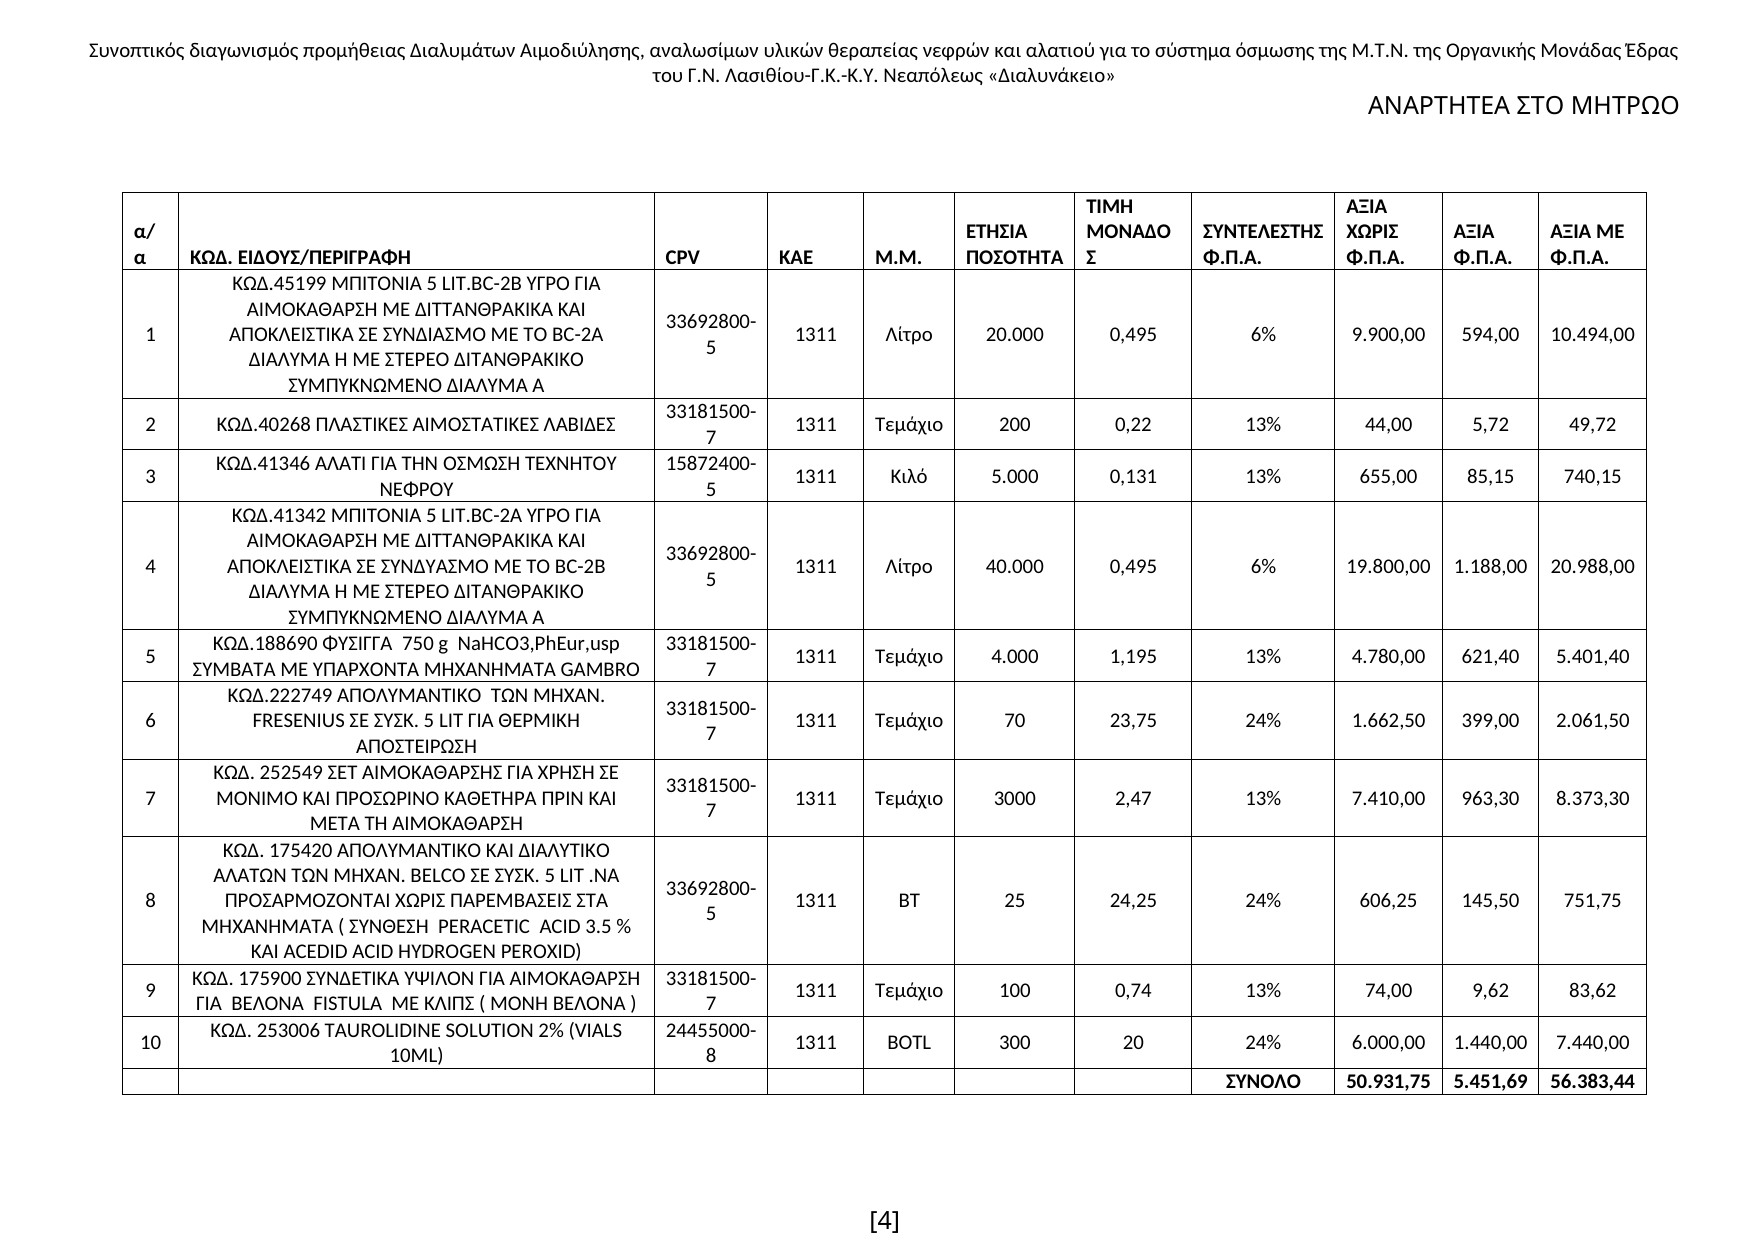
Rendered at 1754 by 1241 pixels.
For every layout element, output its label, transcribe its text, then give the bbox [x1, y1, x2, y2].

table_cell ΚΩΔ. 252549 ΣΕΤ ΑΙΜΟΚΑΘΑΡΣΗΣ ΓΙΑ ΧΡΗΣΗ ΣΕ ΜΟΝΙΜΟ ΚΑΙ ΠΡΟΣΩΡΙΝΟ ΚΑΘΕΤΗΡΑ ΠΡΙΝ ΚΑΙ ΜΕΤΑ ΤΗ ΑΙΜΟΚΑΘΑΡΣΗ [179, 760, 654, 836]
table_cell 1311 [768, 837, 863, 964]
table_cell 3 [123, 450, 178, 501]
table_cell ΚΩΔ. 175420 ΑΠΟΛΥΜΑΝΤΙΚΟ ΚΑΙ ΔΙΑΛΥΤΙΚΟ ΑΛΑΤΩΝ ΤΩΝ ΜΗΧΑΝ. BELCO ΣΕ ΣΥΣΚ. 5 LIT .ΝΑ ΠΡΟΣΑΡΜΟΖΟΝΤΑΙ ΧΩΡΙΣ ΠΑΡΕΜΒΑΣΕΙΣ ΣΤΑ ΜΗΧΑΝΗΜΑΤΑ ( ΣΥΝΘΕΣΗ PERACETIC ACID 3.5 % ΚΑΙ ACEDID ACID HYDROGEN PEROXID) [179, 837, 654, 964]
table_cell 85,15 [1443, 450, 1538, 501]
table_cell 0,131 [1075, 450, 1191, 501]
table_cell 24,25 [1075, 837, 1191, 964]
table_cell 0,74 [1075, 965, 1191, 1016]
table_cell 1,195 [1075, 630, 1191, 681]
table_cell 15872400-5 [655, 450, 767, 501]
table_cell ΚΩΔ. 175900 ΣΥΝΔΕΤΙΚΑ ΥΨΙΛΟΝ ΓΙΑ ΑΙΜΟΚΑΘΑΡΣΗ ΓΙΑ ΒΕΛΟΝΑ FISTULA ΜΕ ΚΛΙΠΣ ( ΜΟΝΗ ΒΕΛΟΝΑ ) [179, 965, 654, 1016]
table_header ΚΑΕ [768, 193, 863, 269]
table_cell 100 [955, 965, 1074, 1016]
table_cell 6 [123, 682, 178, 758]
table_cell 10.494,00 [1539, 270, 1646, 397]
table_cell [955, 1069, 1074, 1094]
table_cell ΚΩΔ.41346 ΑΛΑΤΙ ΓΙΑ ΤΗΝ ΟΣΜΩΣΗ ΤΕΧΝΗΤΟΥ ΝΕΦΡΟΥ [179, 450, 654, 501]
table_cell 13% [1192, 760, 1334, 836]
table_cell 1.662,50 [1335, 682, 1442, 758]
table_cell 751,75 [1539, 837, 1646, 964]
table_cell 33692800-5 [655, 837, 767, 964]
table_cell 13% [1192, 450, 1334, 501]
table_cell Λίτρο [864, 270, 954, 397]
table_cell [864, 1069, 954, 1094]
table_cell 25 [955, 837, 1074, 964]
table_cell 8.373,30 [1539, 760, 1646, 836]
table_cell 0,495 [1075, 270, 1191, 397]
table_cell 4.000 [955, 630, 1074, 681]
table_cell ΣΥΝΟΛΟ [1192, 1069, 1334, 1094]
table_cell 300 [955, 1017, 1074, 1068]
table_cell [179, 1069, 654, 1094]
table_cell ΚΩΔ.41342 ΜΠΙΤΟΝΙΑ 5 LIT.BC-2A ΥΓΡΟ ΓΙΑ ΑΙΜΟΚΑΘΑΡΣΗ ΜΕ ΔΙΤΤΑΝΘΡΑΚΙΚΑ ΚΑΙ ΑΠΟΚΛΕΙΣΤΙΚΑ ΣΕ ΣΥΝΔΥΑΣΜΟ ΜΕ ΤΟ BC-2B ΔΙΑΛΥΜΑ Ή ΜΕ ΣΤΕΡΕΟ ΔΙΤΑΝΘΡΑΚΙΚΟ ΣΥΜΠΥΚΝΩΜΕΝΟ ΔΙΑΛΥΜΑ Α [179, 502, 654, 629]
table_cell 20.988,00 [1539, 502, 1646, 629]
table_header CPV [655, 193, 767, 269]
table_cell Τεμάχιο [864, 399, 954, 449]
table_cell 1311 [768, 682, 863, 758]
table_cell 399,00 [1443, 682, 1538, 758]
table_cell 1311 [768, 630, 863, 681]
table_cell 1311 [768, 502, 863, 629]
table_cell 5.000 [955, 450, 1074, 501]
table_cell Τεμάχιο [864, 760, 954, 836]
table_cell [655, 1069, 767, 1094]
table_cell 23,75 [1075, 682, 1191, 758]
table_cell 9.900,00 [1335, 270, 1442, 397]
table_cell 2.061,50 [1539, 682, 1646, 758]
table_cell 13% [1192, 399, 1334, 449]
table_cell 70 [955, 682, 1074, 758]
table_header ΕΤΗΣΙΑ ΠΟΣΟΤΗΤΑ [955, 193, 1074, 269]
table_cell 1311 [768, 399, 863, 449]
table_cell Τεμάχιο [864, 965, 954, 1016]
table_header α/α [123, 193, 178, 269]
table_cell 33692800-5 [655, 502, 767, 629]
table_cell 33692800-5 [655, 270, 767, 397]
table_cell ΚΩΔ.188690 ΦΥΣΙΓΓΑ 750 g NaHCO3,PhEur,usp ΣΥΜΒΑΤΑ ΜΕ ΥΠΑΡΧΟΝΤΑ ΜΗΧΑΝΗΜΑΤΑ GAMBRO [179, 630, 654, 681]
table_cell 13% [1192, 630, 1334, 681]
table_cell 655,00 [1335, 450, 1442, 501]
table_cell 1311 [768, 270, 863, 397]
table_header ΑΞΙΑ ΧΩΡΙΣ Φ.Π.Α. [1335, 193, 1442, 269]
table_cell 33181500-7 [655, 760, 767, 836]
table_cell 7 [123, 760, 178, 836]
table_cell 44,00 [1335, 399, 1442, 449]
table_cell [1075, 1069, 1191, 1094]
table_cell 9 [123, 965, 178, 1016]
table_cell 606,25 [1335, 837, 1442, 964]
table_cell 5.401,40 [1539, 630, 1646, 681]
table_cell 1311 [768, 1017, 863, 1068]
table_cell 1311 [768, 965, 863, 1016]
table_cell 5,72 [1443, 399, 1538, 449]
table_cell 0,22 [1075, 399, 1191, 449]
table_header ΑΞΙΑ Φ.Π.Α. [1443, 193, 1538, 269]
table_cell 20 [1075, 1017, 1191, 1068]
table_header ΚΩΔ. ΕΙΔΟΥΣ/ΠΕΡΙΓΡΑΦΗ [179, 193, 654, 269]
table_cell 7.410,00 [1335, 760, 1442, 836]
table_cell 200 [955, 399, 1074, 449]
table_cell 20.000 [955, 270, 1074, 397]
table_cell 40.000 [955, 502, 1074, 629]
table_cell 8 [123, 837, 178, 964]
table_cell 7.440,00 [1539, 1017, 1646, 1068]
table_cell 24455000-8 [655, 1017, 767, 1068]
table_cell 1 [123, 270, 178, 397]
table_cell Λίτρο [864, 502, 954, 629]
table_cell 19.800,00 [1335, 502, 1442, 629]
table_cell 963,30 [1443, 760, 1538, 836]
table_cell 24% [1192, 1017, 1334, 1068]
table_cell Τεμάχιο [864, 682, 954, 758]
table_cell Τεμάχιο [864, 630, 954, 681]
table_header Μ.Μ. [864, 193, 954, 269]
table_header ΑΞΙΑ ΜΕ Φ.Π.Α. [1539, 193, 1646, 269]
table_cell 83,62 [1539, 965, 1646, 1016]
table_cell 33181500-7 [655, 399, 767, 449]
table_cell 33181500-7 [655, 630, 767, 681]
table_cell [123, 1069, 178, 1094]
table_cell [768, 1069, 863, 1094]
table_cell 74,00 [1335, 965, 1442, 1016]
table_cell 33181500-7 [655, 682, 767, 758]
table_cell ΚΩΔ.40268 ΠΛΑΣΤΙΚΕΣ ΑΙΜΟΣΤΑΤΙΚΕΣ ΛΑΒΙΔΕΣ [179, 399, 654, 449]
table_cell 0,495 [1075, 502, 1191, 629]
table_cell 1.188,00 [1443, 502, 1538, 629]
table_cell 24% [1192, 837, 1334, 964]
table_cell 9,62 [1443, 965, 1538, 1016]
table_cell ΒΤ [864, 837, 954, 964]
table_cell 13% [1192, 965, 1334, 1016]
table_cell ΚΩΔ. 253006 TAUROLIDINE SOLUTION 2% (VIALS 10ML) [179, 1017, 654, 1068]
table_header ΤΙΜΗ ΜΟΝΑΔΟΣ [1075, 193, 1191, 269]
table_cell 50.931,75 [1335, 1069, 1442, 1094]
table_cell 1.440,00 [1443, 1017, 1538, 1068]
table_cell 6.000,00 [1335, 1017, 1442, 1068]
table_cell 740,15 [1539, 450, 1646, 501]
table_cell BOTL [864, 1017, 954, 1068]
table_cell 2 [123, 399, 178, 449]
table_cell Κιλό [864, 450, 954, 501]
table_cell ΚΩΔ.45199 ΜΠΙΤΟΝΙΑ 5 LIT.BC-2Β ΥΓΡΟ ΓΙΑ ΑΙΜΟΚΑΘΑΡΣΗ ΜΕ ΔΙΤΤΑΝΘΡΑΚΙΚΑ ΚΑΙ ΑΠΟΚΛΕΙΣΤΙΚΑ ΣΕ ΣΥΝΔΙΑΣΜΟ ΜΕ ΤΟ BC-2Α ΔΙΑΛΥΜΑ Ή ΜΕ ΣΤΕΡΕΟ ΔΙΤΑΝΘΡΑΚΙΚΟ ΣΥΜΠΥΚΝΩΜΕΝΟ ΔΙΑΛΥΜΑ Α [179, 270, 654, 397]
table_cell 5.451,69 [1443, 1069, 1538, 1094]
table_cell 6% [1192, 502, 1334, 629]
table_cell 3000 [955, 760, 1074, 836]
table_cell 10 [123, 1017, 178, 1068]
table_cell 1311 [768, 450, 863, 501]
table_cell 4 [123, 502, 178, 629]
table_cell 56.383,44 [1539, 1069, 1646, 1094]
table_cell 1311 [768, 760, 863, 836]
table_header ΣΥΝΤΕΛΕΣΤΗΣ Φ.Π.Α. [1192, 193, 1334, 269]
table_cell 594,00 [1443, 270, 1538, 397]
table_cell 2,47 [1075, 760, 1191, 836]
table_cell 6% [1192, 270, 1334, 397]
table_cell ΚΩΔ.222749 ΑΠΟΛΥΜΑΝΤΙΚΟ ΤΩΝ ΜΗΧΑΝ. FRESENIUS ΣΕ ΣΥΣΚ. 5 LIT ΓΙΑ ΘΕΡΜΙΚΗ ΑΠΟΣΤΕΙΡΩΣΗ [179, 682, 654, 758]
table_cell 24% [1192, 682, 1334, 758]
table_cell 145,50 [1443, 837, 1538, 964]
table_cell 4.780,00 [1335, 630, 1442, 681]
table_cell 5 [123, 630, 178, 681]
table_cell 33181500-7 [655, 965, 767, 1016]
table_cell 621,40 [1443, 630, 1538, 681]
table_cell 49,72 [1539, 399, 1646, 449]
